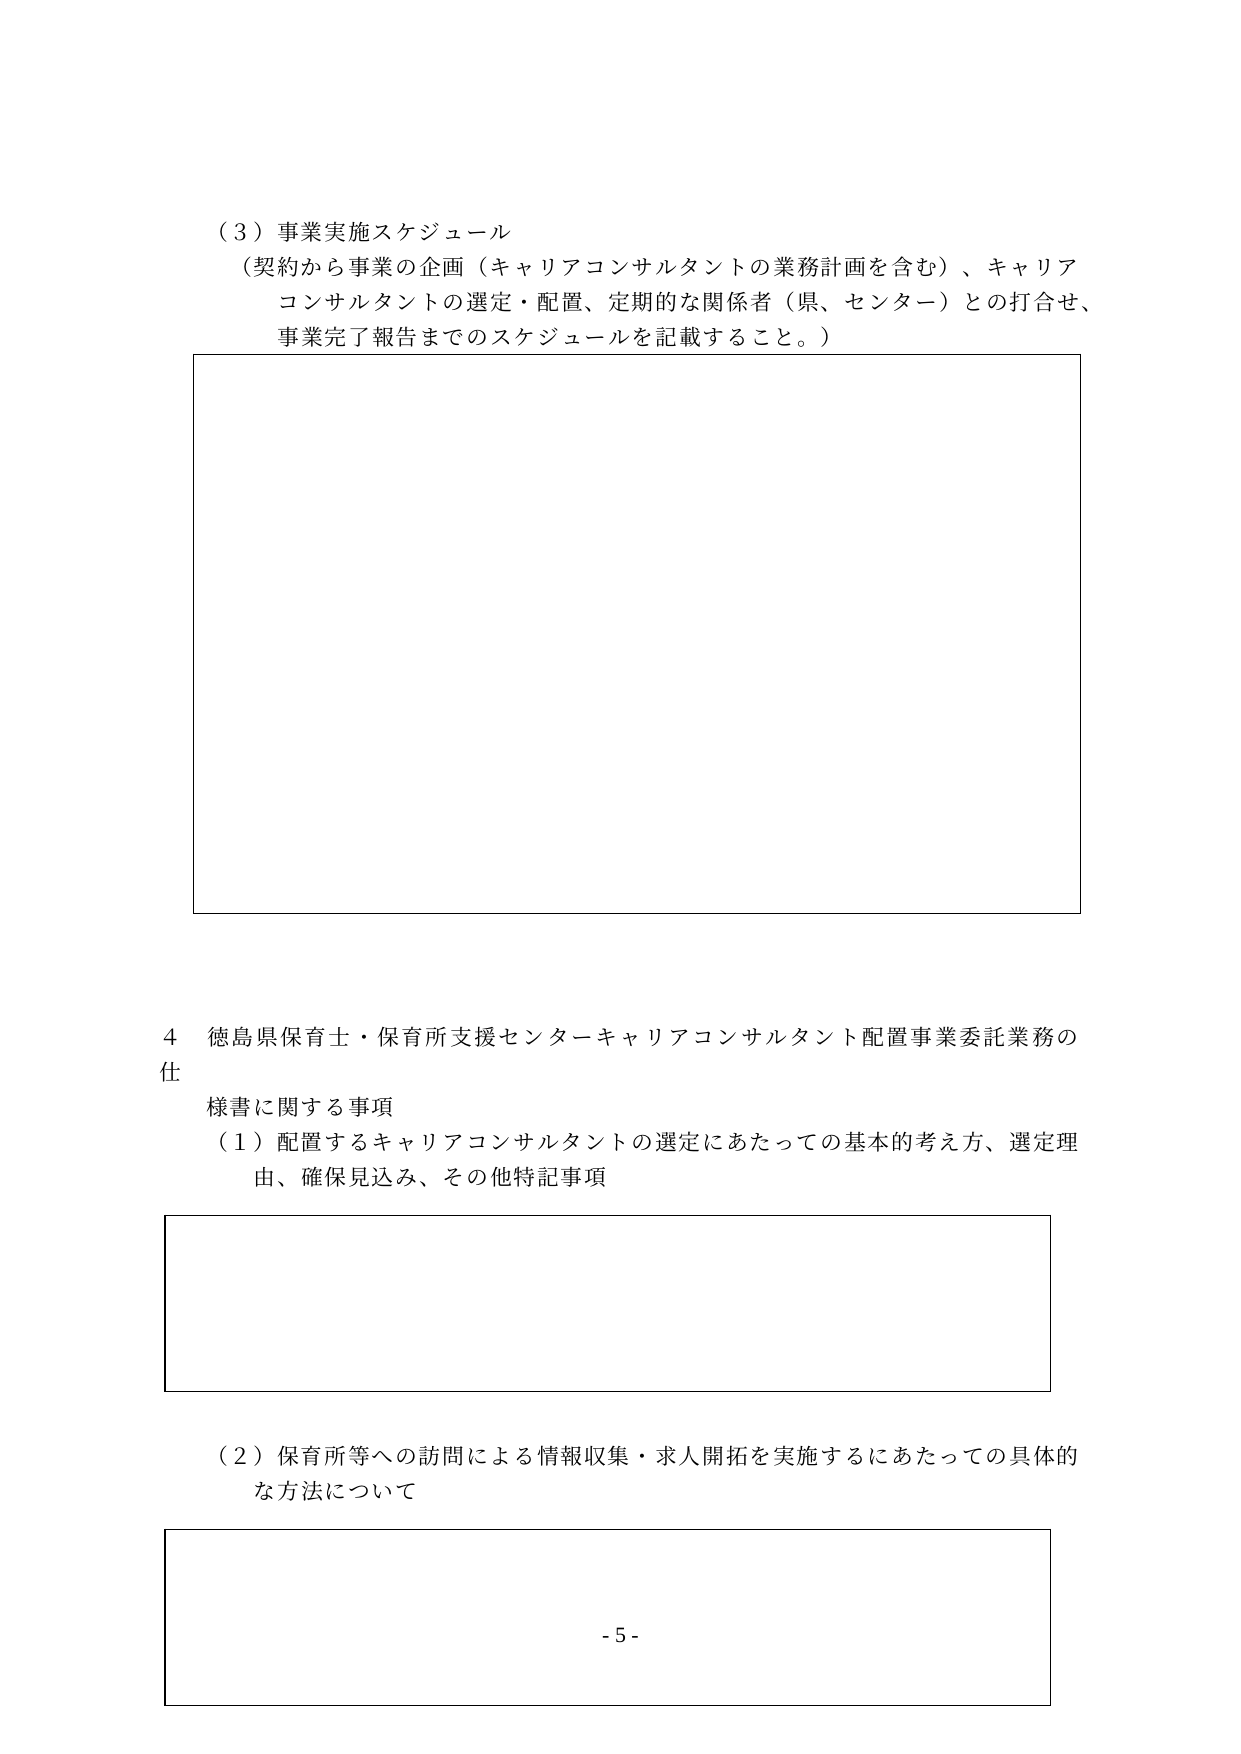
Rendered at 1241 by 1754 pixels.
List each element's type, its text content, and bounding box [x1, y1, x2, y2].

table_header [194, 355, 1080, 913]
text （１）配置するキャリアコンサルタントの選定にあたっての基本的考え方、選定理由、確保見込み、その他特記事項 [183, 1123, 1081, 1193]
text （３）事業実施スケジュール [159, 214, 1081, 249]
text （契約から事業の企画（キャリアコンサルタントの業務計画を含む）、キャリアコンサルタントの選定・配置、定期的な関係者（県、センター）との打合せ、事業完了報告までのスケジュールを記載すること。） [159, 249, 1081, 353]
text 様書に関する事項 [159, 1088, 1081, 1123]
table_header [166, 1530, 1050, 1705]
table_header [166, 1216, 1050, 1391]
text ４ 徳島県保育士・保育所支援センターキャリアコンサルタント配置事業委託業務の仕 [159, 1019, 1081, 1088]
text （２）保育所等への訪問による情報収集・求人開拓を実施するにあたっての具体的 な方法について [183, 1437, 1081, 1507]
